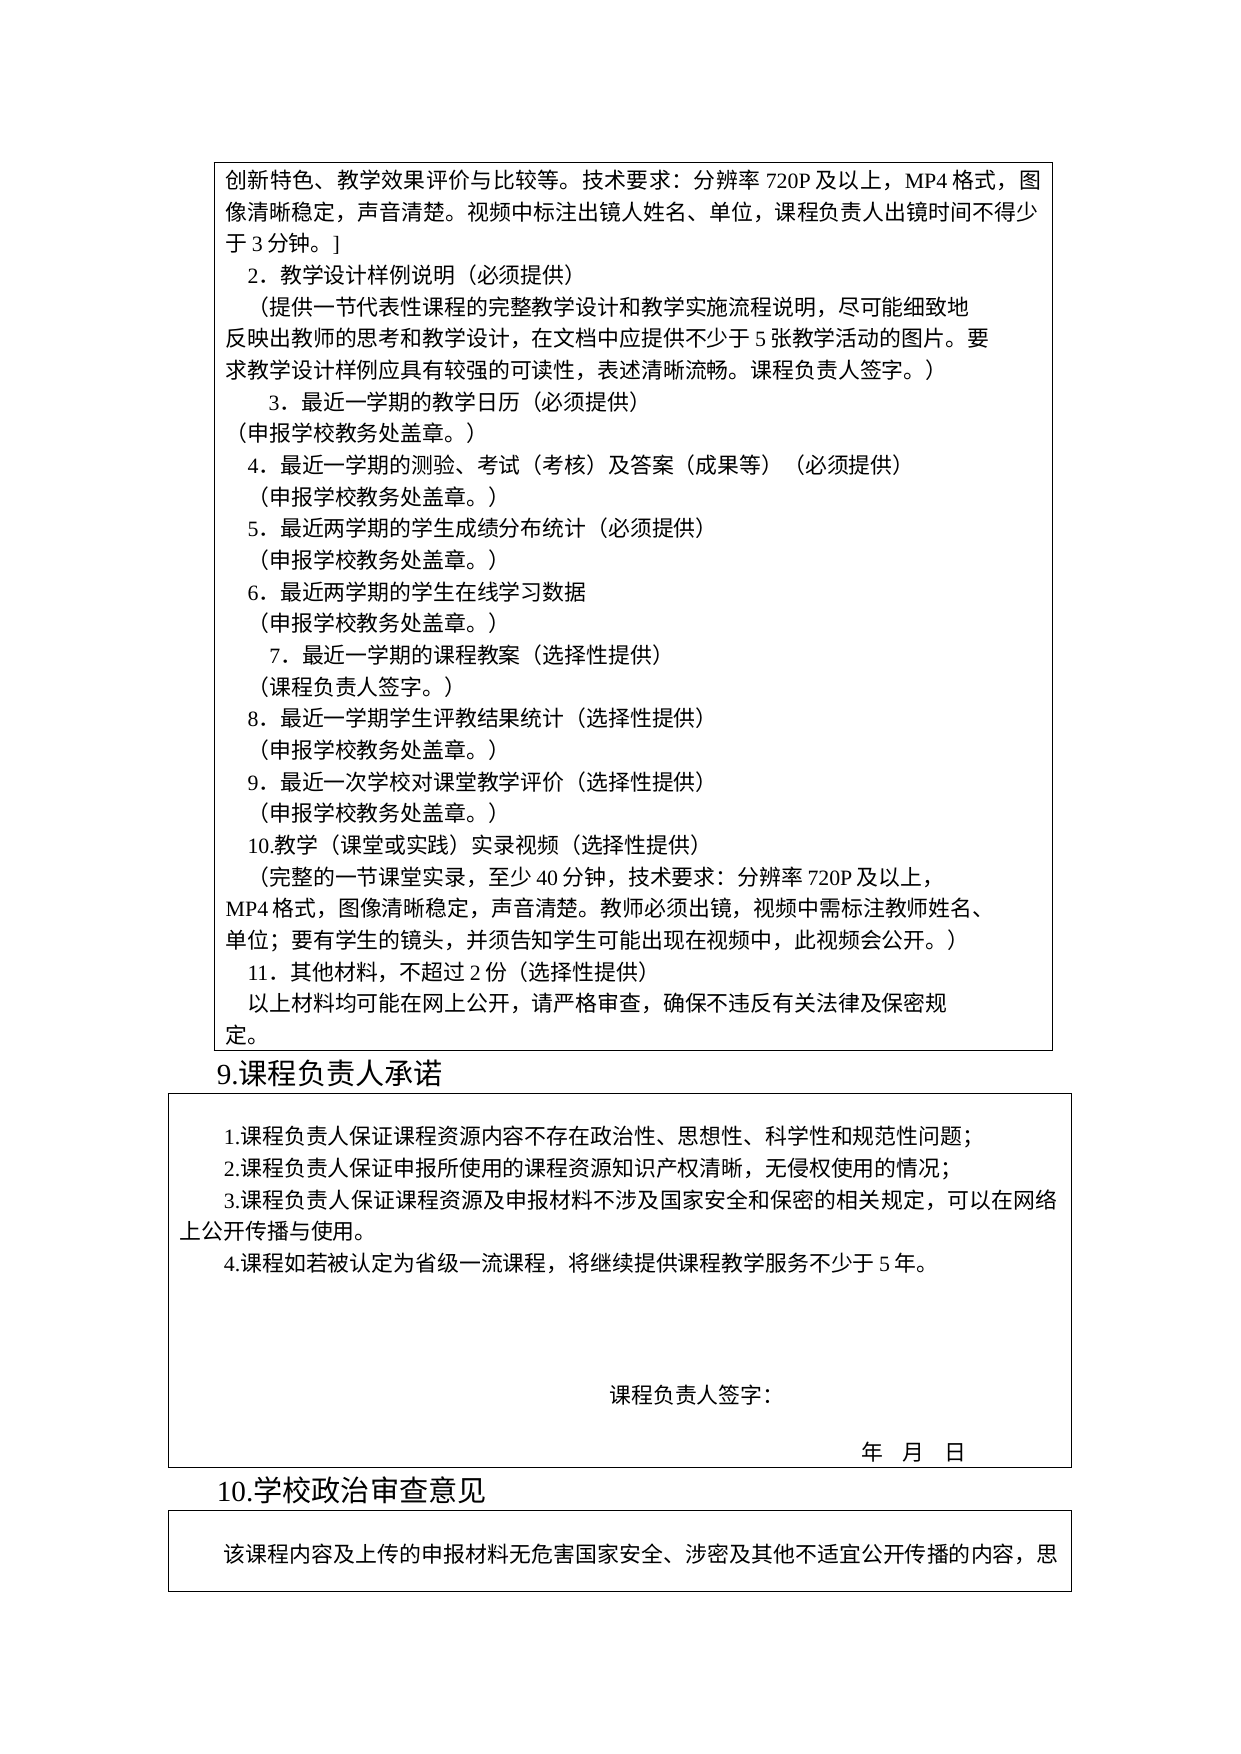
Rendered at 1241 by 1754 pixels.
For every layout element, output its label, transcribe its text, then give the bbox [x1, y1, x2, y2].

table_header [169, 1511, 1071, 1591]
text 10.学校政治审查意见 [187, 1468, 1053, 1510]
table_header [215, 163, 1052, 1050]
text 9.课程负责人承诺 [187, 1051, 1053, 1093]
table_header 1.课程负责人保证课程资源内容不存在政治性、思想性、科学性和规范性问题； 2.课程负责人保证申报所使用的课程资源知识产权清晰，无侵权使用的情况； 3.课程负责人保证课程资源及申报材料不涉及国家安全和保密的相关规定，可以在网络上公开传播与使用。 4.课程如若被认定为省级一流课程，将继续提供课程教学服务不少于5年。 课程负责人签字： 年 月 日 [169, 1094, 1071, 1467]
